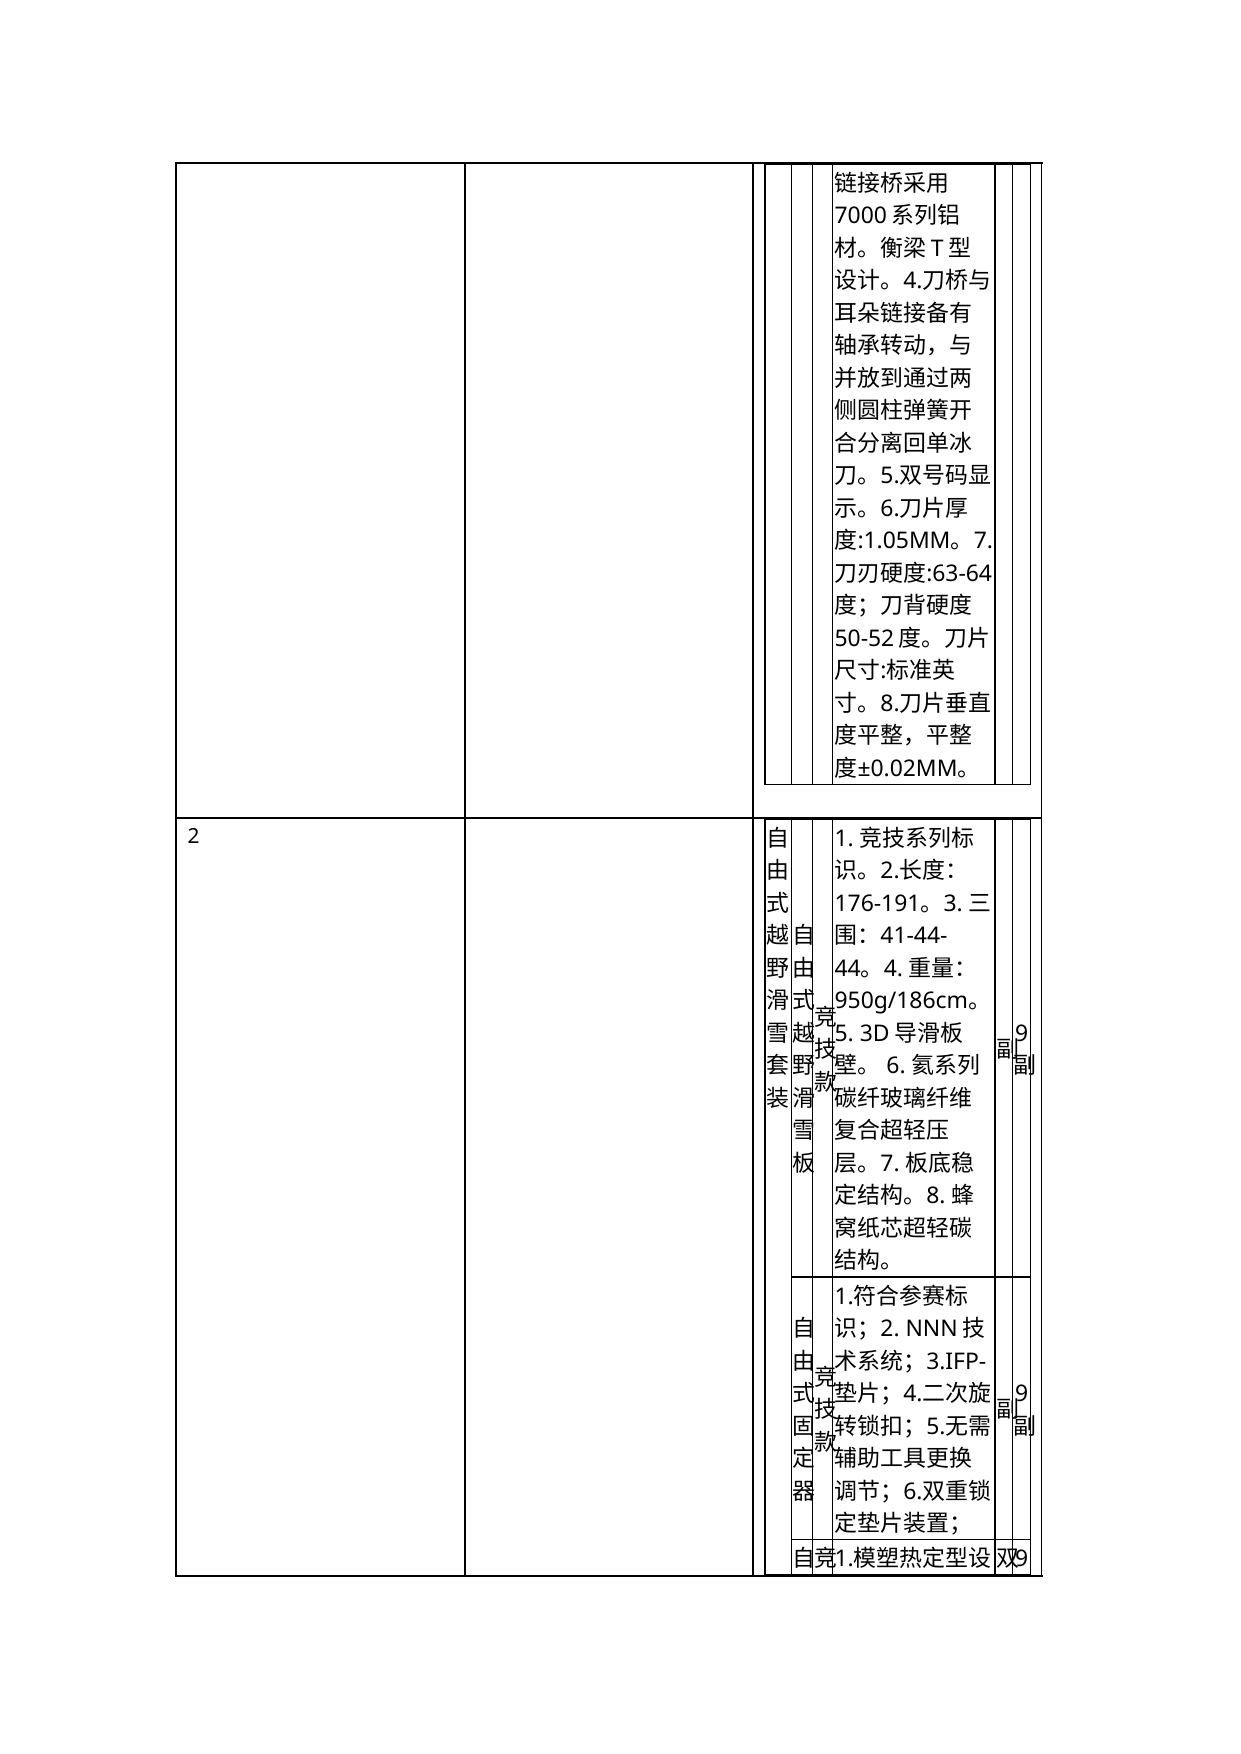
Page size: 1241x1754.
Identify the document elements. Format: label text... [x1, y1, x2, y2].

table_cell [996, 820, 1012, 1276]
table_cell [996, 1278, 1012, 1539]
table_cell [1013, 1540, 1030, 1574]
table_cell [1013, 820, 1030, 1276]
table_cell [833, 1278, 994, 1539]
table_cell [754, 819, 764, 1575]
table_cell [813, 820, 832, 1276]
table_cell [833, 1540, 994, 1574]
table_cell [792, 1278, 812, 1539]
table_cell [1013, 1278, 1030, 1539]
table_cell 2 [177, 819, 464, 1575]
table_cell [1013, 1551, 1025, 1565]
table_cell [766, 820, 791, 1574]
table_cell [813, 1540, 832, 1574]
table_cell [792, 820, 812, 1276]
table_cell [466, 164, 752, 817]
table_cell [996, 1540, 1012, 1574]
table_cell [833, 820, 994, 1276]
table_cell [754, 164, 1041, 817]
table_cell 1 [177, 164, 464, 817]
table_cell [466, 819, 752, 1575]
table_cell [792, 1540, 812, 1574]
table_cell [813, 1278, 832, 1539]
table_cell [1031, 819, 1041, 1575]
